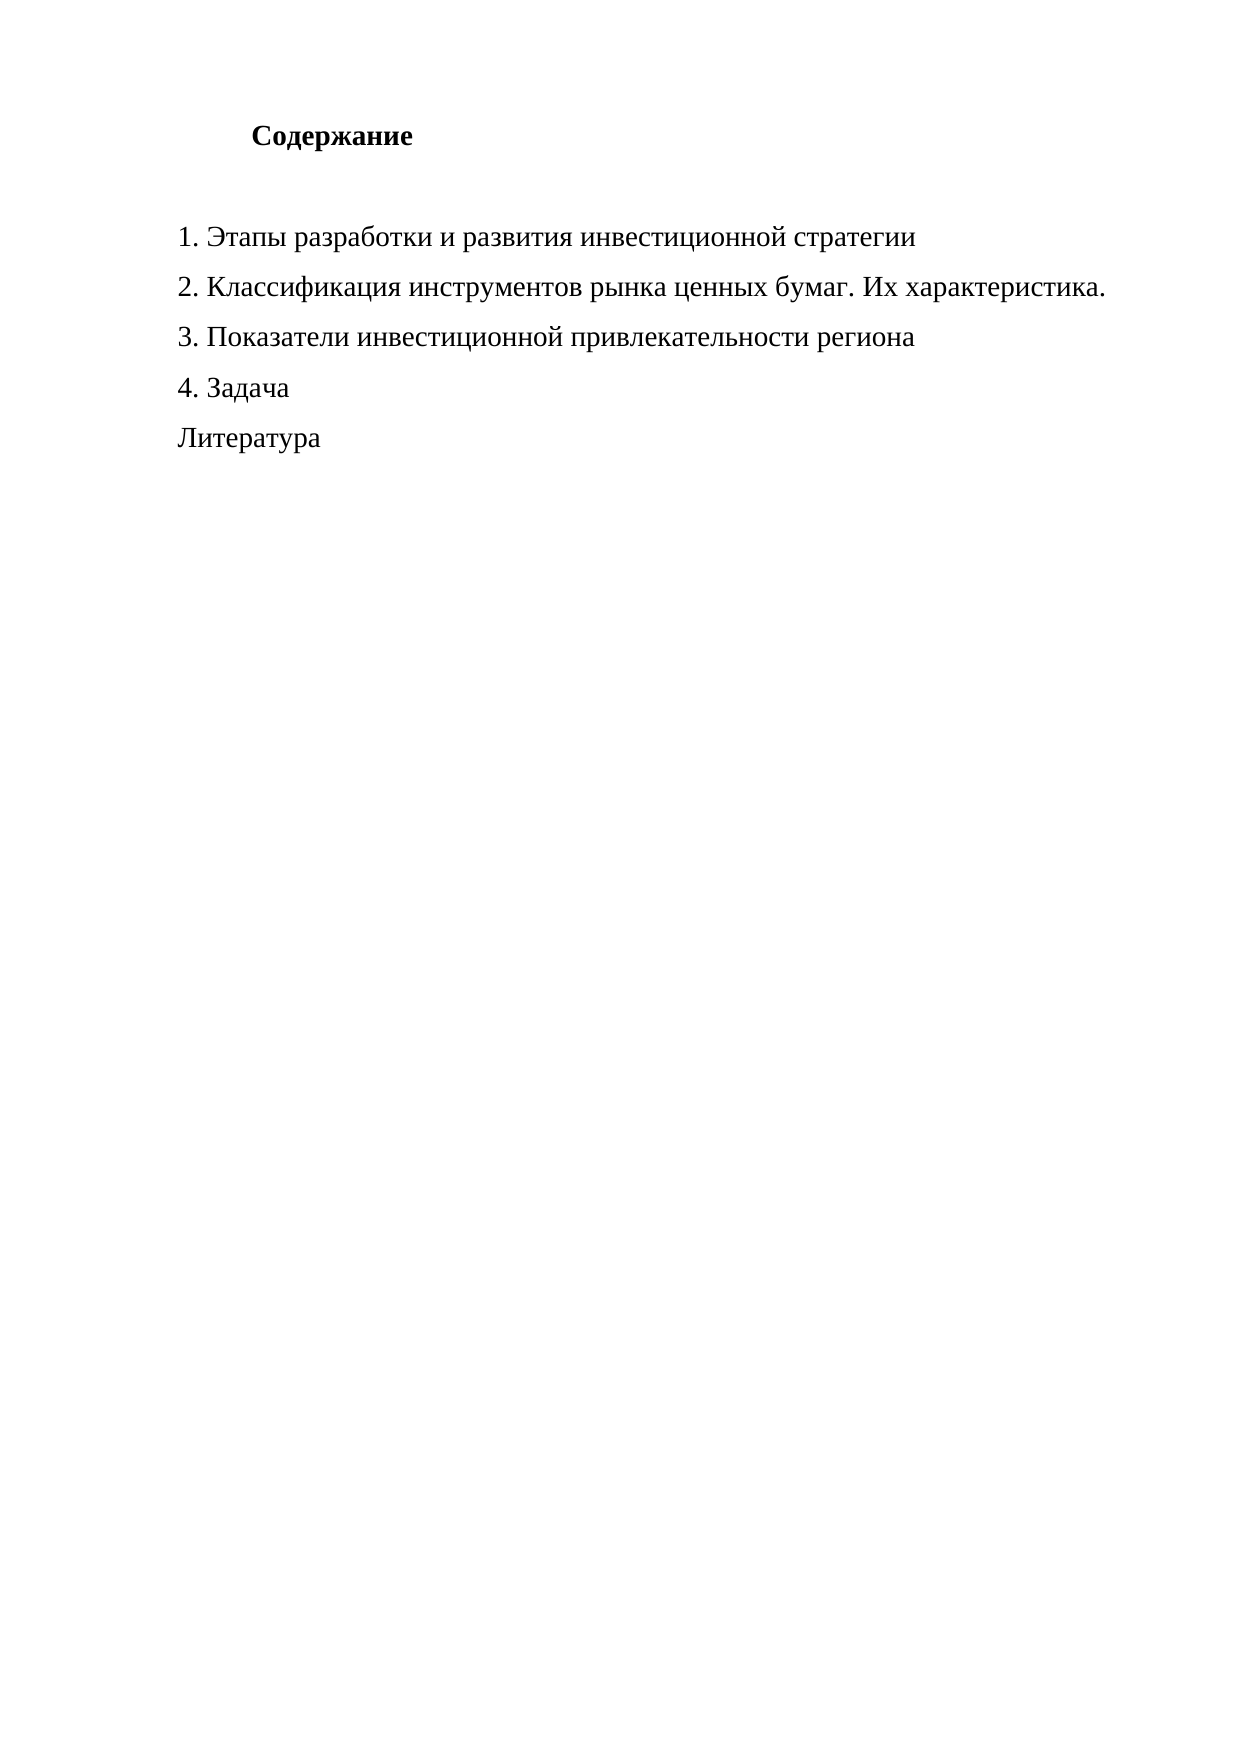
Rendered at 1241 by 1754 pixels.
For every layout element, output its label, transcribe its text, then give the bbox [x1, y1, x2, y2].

text Содержание [177, 118, 1152, 152]
text 2. Классификация инструментов рынка ценных бумаг. Их характеристика. [177, 269, 1152, 303]
text 3. Показатели инвестиционной привлекательности региона [177, 319, 1152, 353]
text 4. Задача [177, 370, 1152, 403]
text Литература [177, 420, 1152, 453]
text 1. Этапы разработки и развития инвестиционной стратегии [177, 219, 1152, 252]
